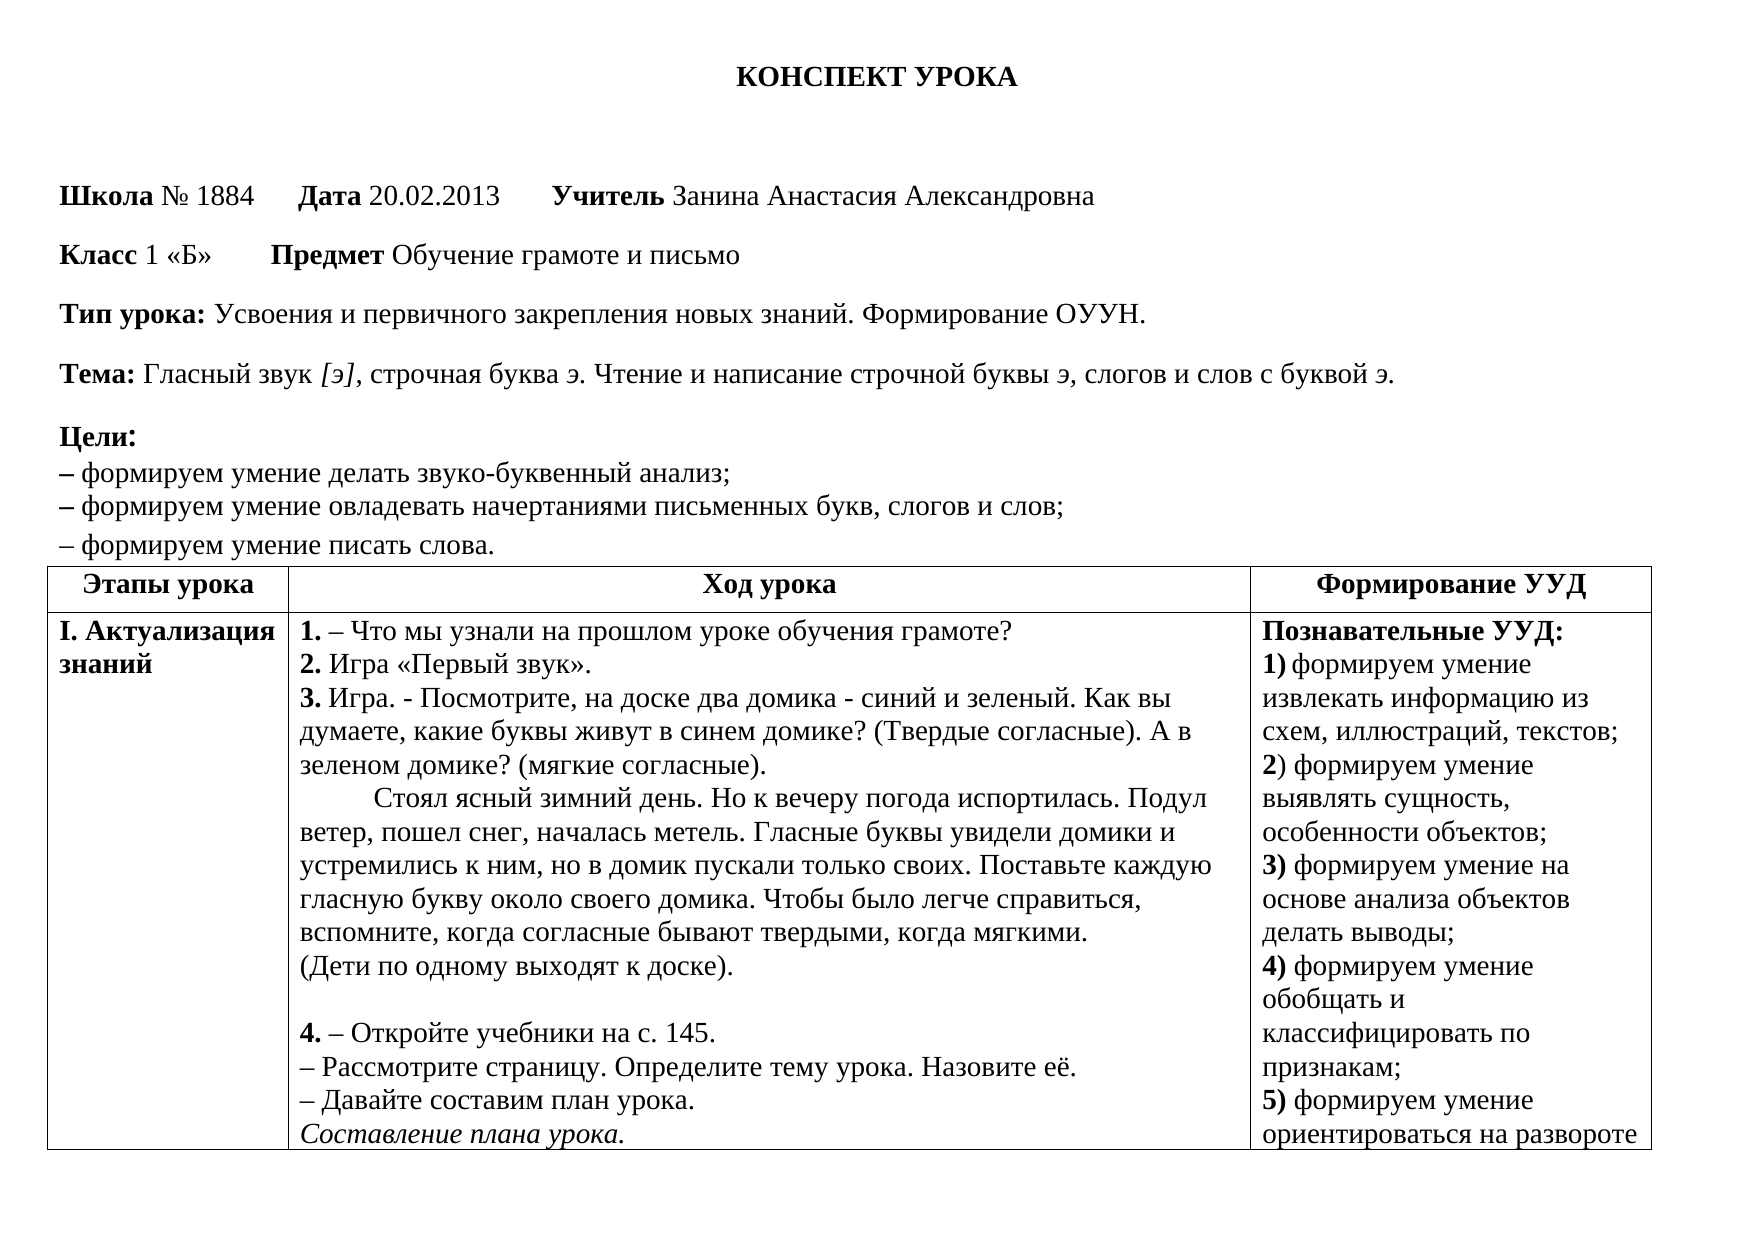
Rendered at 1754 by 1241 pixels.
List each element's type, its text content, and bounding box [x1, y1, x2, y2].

table_header Этапы урока [48, 567, 288, 612]
text Цели: [59, 415, 1695, 455]
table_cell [289, 613, 1250, 1149]
text – формируем умение овладевать начертаниями письменных букв, слогов и слов; [59, 488, 1695, 522]
table_header Формирование УУД [1251, 567, 1651, 612]
table_header Ход урока [289, 567, 1250, 612]
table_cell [48, 613, 288, 1149]
text Тип урока: Усвоения и первичного закрепления новых знаний. Формирование ОУУН. [59, 297, 1695, 330]
text Школа № 1884 Дата 20.02.2013 Учитель Занина Анастасия Александровна [59, 178, 1695, 211]
text Класс 1 «Б» Предмет Обучение грамоте и письмо [59, 237, 1695, 271]
text КОНСПЕКТ УРОКА [59, 59, 1695, 93]
text – формируем умение писать слова. [59, 527, 1695, 561]
text Тема: Гласный звук [э], строчная буква э. Чтение и написание строчной буквы э, слогов и слов с буквой э. [59, 356, 1695, 389]
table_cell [1251, 613, 1651, 1149]
text – формируем умение делать звуко-буквенный анализ; [59, 455, 1695, 488]
